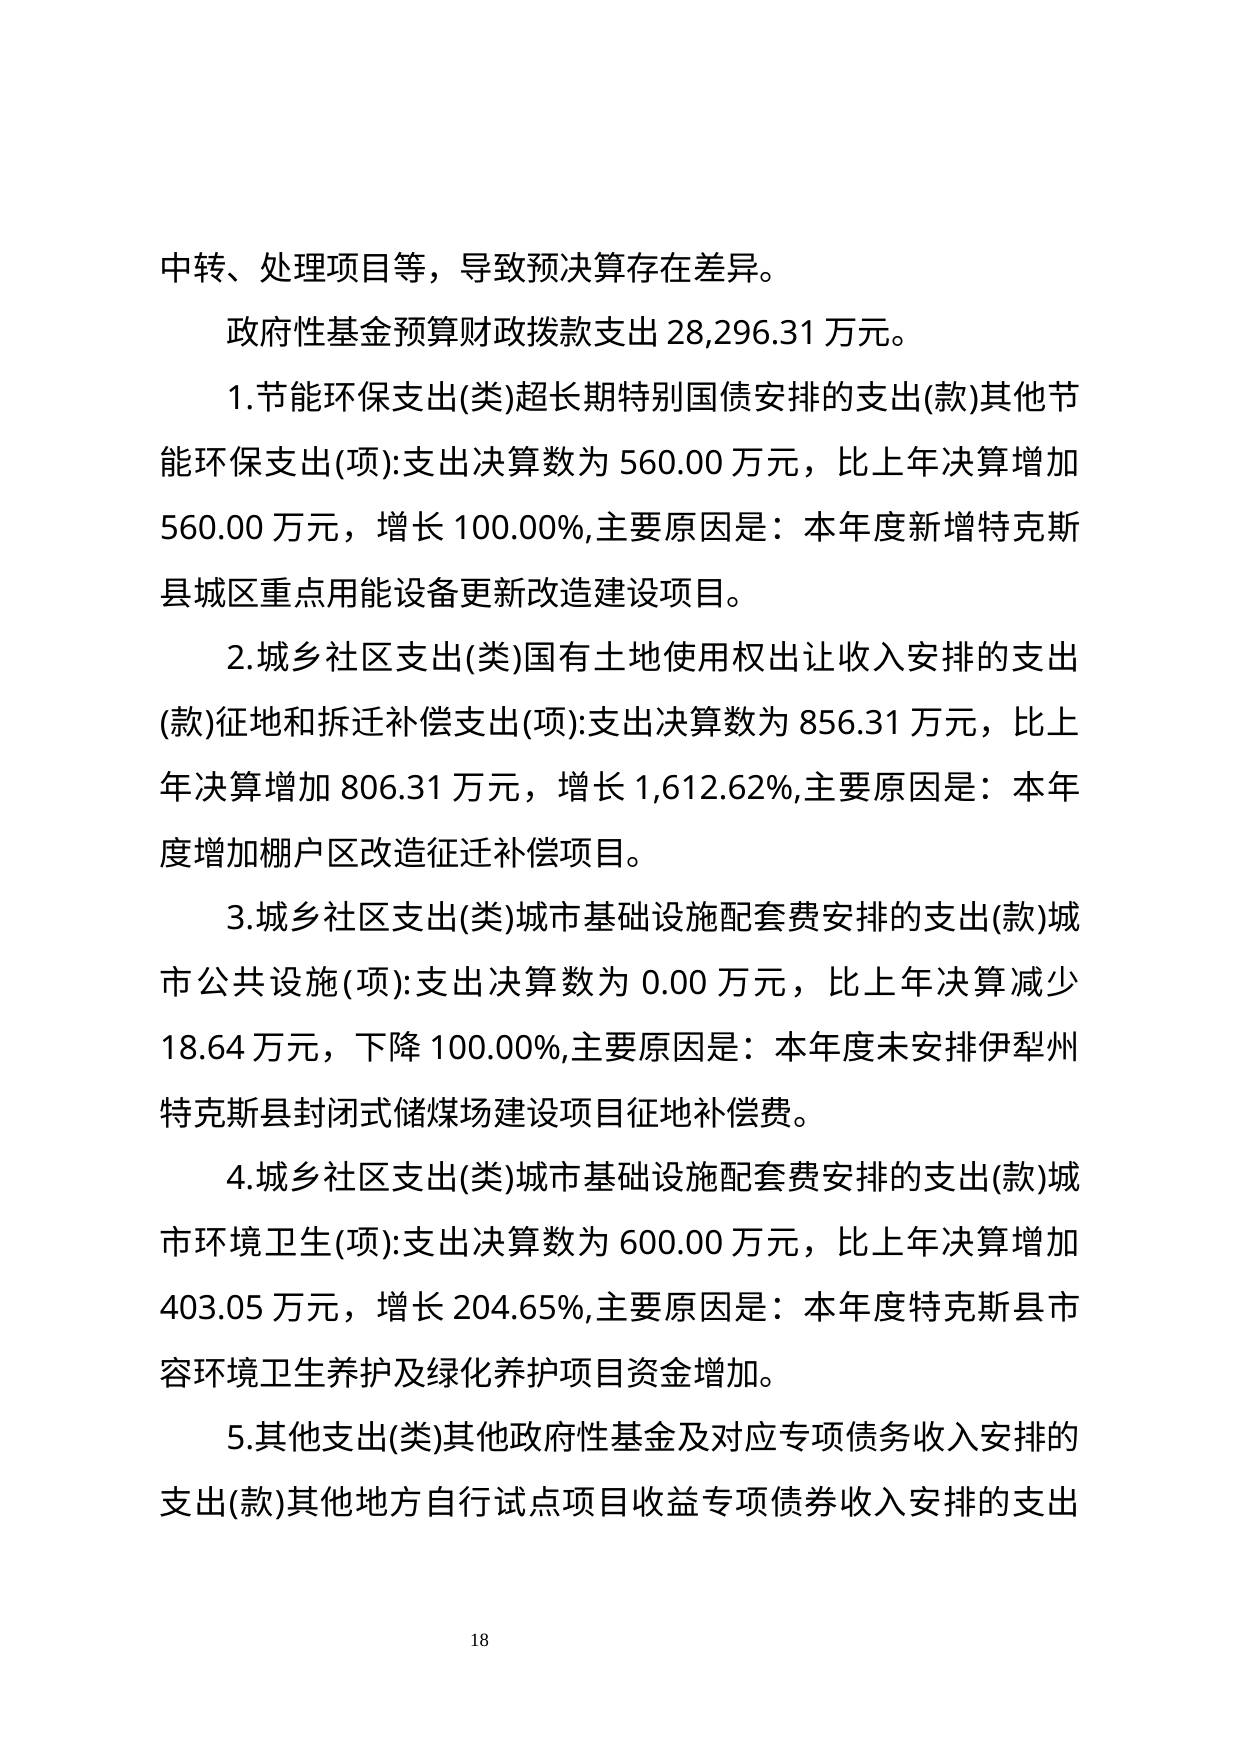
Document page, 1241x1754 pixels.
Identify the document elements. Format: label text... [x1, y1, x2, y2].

text 1.节能环保支出(类)超长期特别国债安排的支出(款)其他节能环保支出(项):支出决算数为560.00万元，比上年决算增加560.00万元，增长100.00%,主要原因是：本年度新增特克斯县城区重点用能设备更新改造建设项目。 [159, 363, 1081, 623]
text 4.城乡社区支出(类)城市基础设施配套费安排的支出(款)城市环境卫生(项):支出决算数为600.00万元，比上年决算增加403.05万元，增长204.65%,主要原因是：本年度特克斯县市容环境卫生养护及绿化养护项目资金增加。 [159, 1143, 1081, 1403]
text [159, 233, 1081, 298]
text 3.城乡社区支出(类)城市基础设施配套费安排的支出(款)城市公共设施(项):支出决算数为0.00万元，比上年决算减少18.64万元，下降100.00%,主要原因是：本年度未安排伊犁州特克斯县封闭式储煤场建设项目征地补偿费。 [159, 883, 1081, 1143]
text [159, 1403, 1081, 1533]
text 政府性基金预算财政拨款支出28,296.31万元。 [159, 298, 1081, 363]
text 2.城乡社区支出(类)国有土地使用权出让收入安排的支出(款)征地和拆迁补偿支出(项):支出决算数为856.31万元，比上年决算增加806.31万元，增长1,612.62%,主要原因是：本年度增加棚户区改造征迁补偿项目。 [159, 623, 1081, 883]
